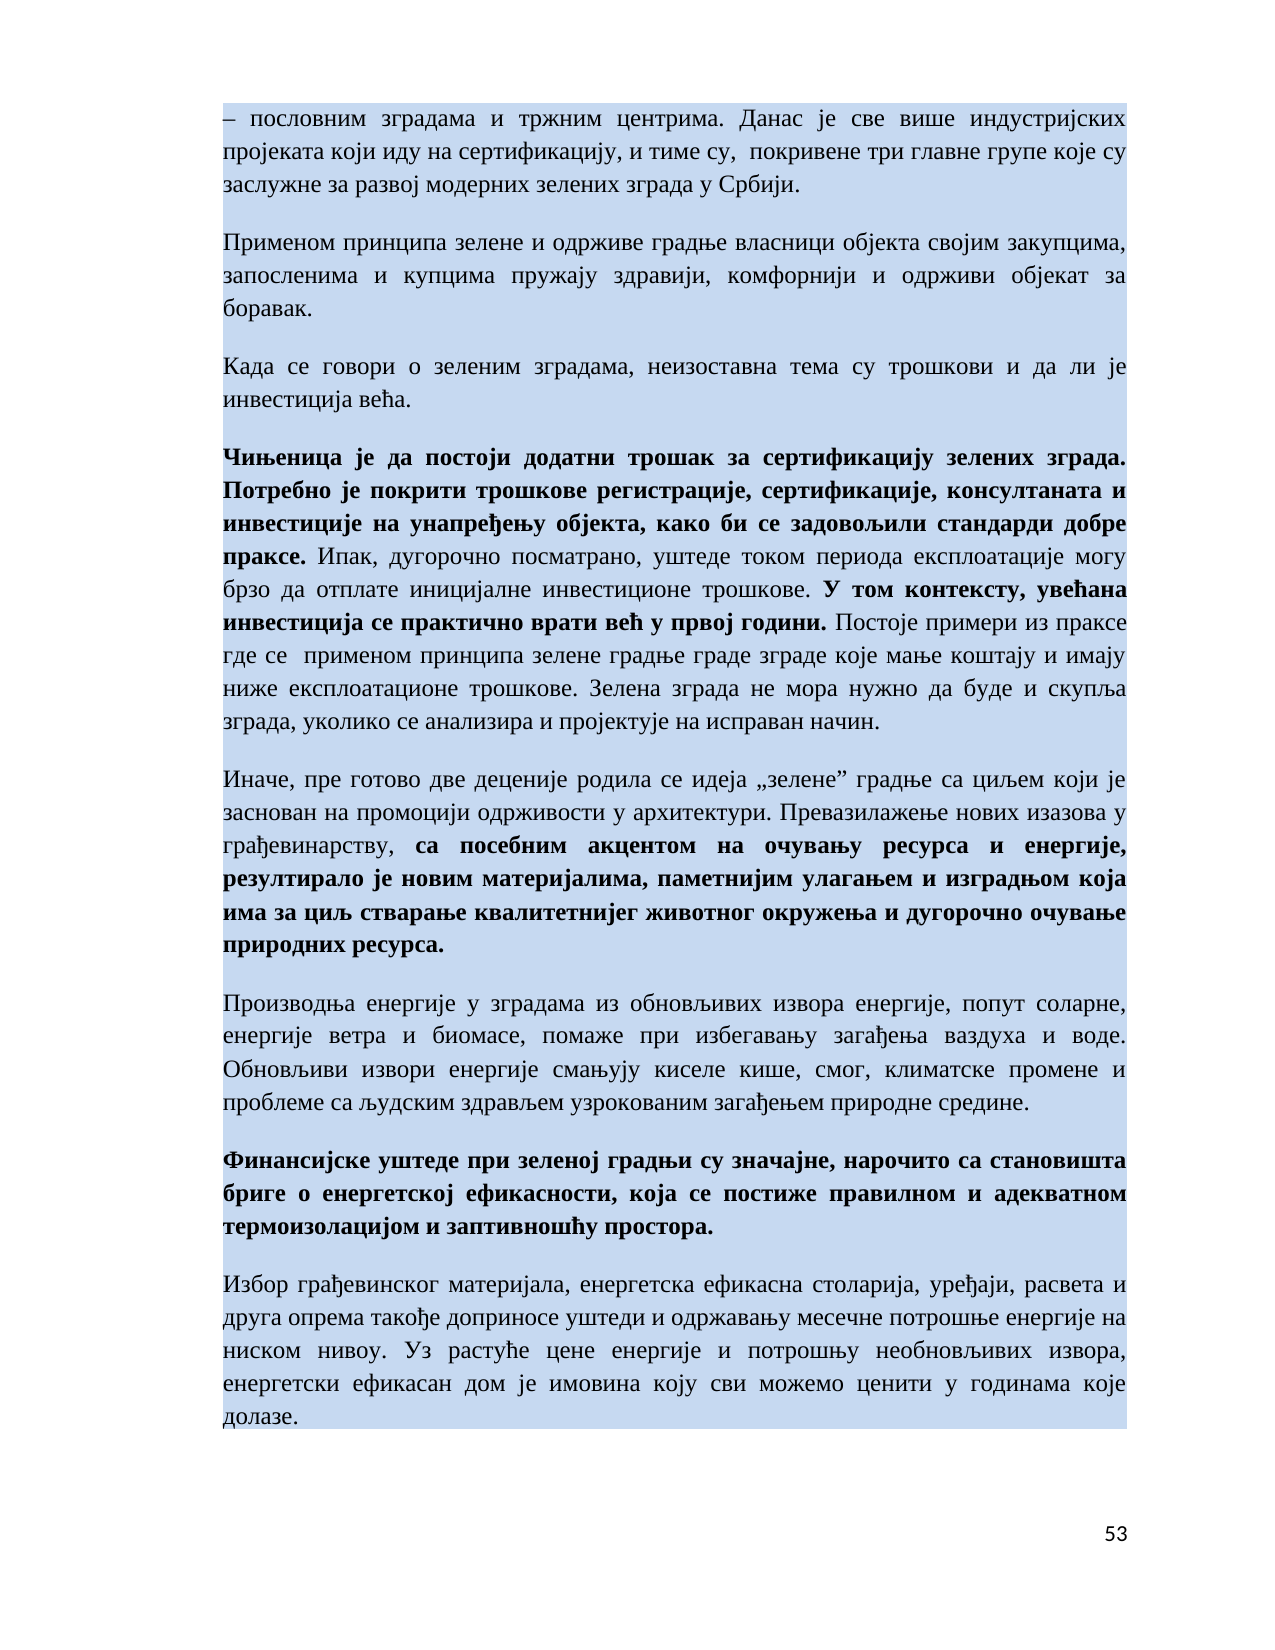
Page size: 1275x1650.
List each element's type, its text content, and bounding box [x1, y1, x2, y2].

text Чињеница је да постоји додатни трошак за сертификацију зелених зграда. Потребно је покрити трошкове регистрације, сертификације, консултаната и инвестиције на унапређењу објекта, како би се задовољили стандарди добре праксе. Ипак, дугорочно посматрано, уштеде током периода експлоатације могу брзо да отплате иницијалне инвестиционе трошкове. У том контексту, увећана инвестиција се практично врати већ у првој години. Постоје примери из праксе где се применом принципа зелене градње граде зграде које мање коштају и имају ниже експлоатационе трошкове. Зелена зграда не мора нужно да буде и скупља зграда, уколико се анализира и пројектује на исправан начин. [223, 442, 1127, 735]
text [223, 103, 1127, 198]
text Финансијске уштеде при зеленој градњи су значајне, нарочито са становишта бриге о енергетској ефикасности, која се постиже правилном и адекватном термоизолацијом и заптивношћу простора. [223, 1145, 1127, 1239]
text Производња енергије у зградама из обновљивих извора енергије, попут соларне, енергије ветра и биомасе, помаже при избегавању загађења ваздуха и воде. Обновљиви извори енергије смањују киселе кише, смог, климатске промене и проблеме са људским здрављем узрокованим загађењем природне средине. [223, 988, 1127, 1115]
text Применом принципа зелене и одрживе градње власници објекта својим закупцима, запосленима и купцима пружају здравији, комфорнији и одрживи објекат за боравак. [223, 227, 1127, 322]
text Када се говори о зеленим зградама, неизоставна тема су трошкови и да ли је инвестиција већа. [223, 351, 1127, 413]
text Избор грађевинског материјала, енергетска ефикасна столарија, уређаји, расвета и друга опрема такође доприносе уштеди и одржавању месечне потрошње енергије на ниском нивоу. Уз растуће цене енергије и потрошњу необновљивих извора, енергетски ефикасан дом је имовина коју сви можемо ценити у годинама које долазе. [223, 1269, 1127, 1429]
text Иначе, пре готово две деценије родила се идеја „зелене” градње са циљем који је заснован на промоцији одрживости у архитектури. Превазилажење нових изазова у грађевинарству, са посебним акцентом на очувању ресурса и енергије, резултирало је новим материјалима, паметнијим улагањем и изградњом која има за циљ стварање квалитетнијег животног окружења и дугорочно очување природних ресурса. [223, 764, 1127, 958]
